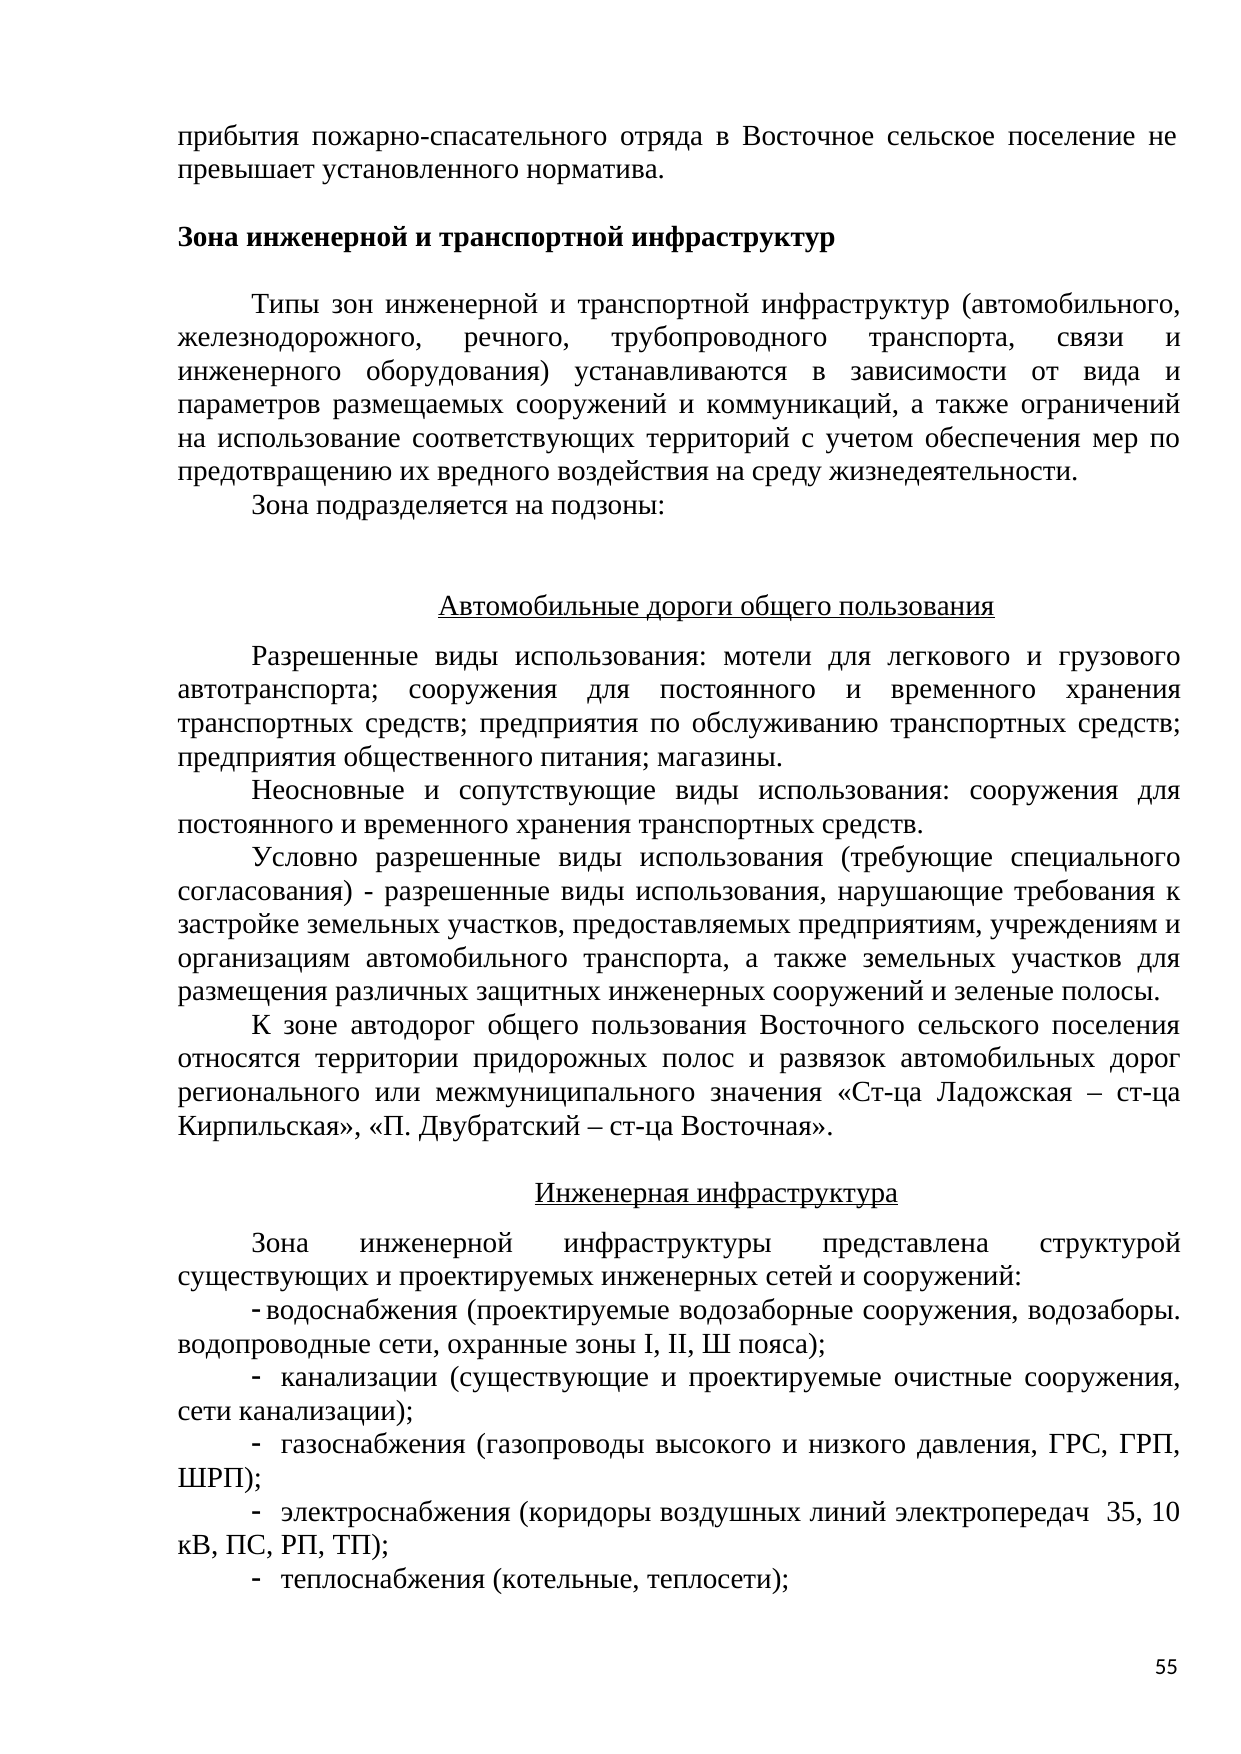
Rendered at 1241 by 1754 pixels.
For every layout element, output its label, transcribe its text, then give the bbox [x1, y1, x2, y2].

text Типы зон инженерной и транспортной инфраструктур (автомобильного, железнодорожного, речного, трубопроводного транспорта, связи и инженерного оборудования) устанавливаются в зависимости от вида и параметров размещаемых сооружений и коммуникаций, а также ограничений на использование соответствующих территорий с учетом обеспечения мер по предотвращению их вредного воздействия на среду жизнедеятельности. [177, 286, 1181, 487]
text Автомобильные дороги общего пользования [177, 588, 1181, 621]
list газоснабжения (газопроводы высокого и низкого давления, ГРС, ГРП, ШРП); [177, 1426, 1181, 1494]
text Условно разрешенные виды использования (требующие специального согласования) - разрешенные виды использования, нарушающие требования к застройке земельных участков, предоставляемых предприятиям, учреждениям и организациям автомобильного транспорта, а также земельных участков для размещения различных защитных инженерных сооружений и зеленые полосы. [177, 839, 1181, 1007]
text К зоне автодорог общего пользования Восточного сельского поселения относятся территории придорожных полос и развязок автомобильных дорог регионального или межмуниципального значения «Ст-ца Ладожская – ст-ца Кирпильская», «П. Двубратский – ст-ца Восточная». [177, 1007, 1181, 1141]
text Зона инженерной инфраструктуры представлена структурой существующих и проектируемых инженерных сетей и сооружений: [177, 1225, 1181, 1292]
text Зона подразделяется на подзоны: [177, 487, 1181, 521]
text Зона инженерной и транспортной инфраструктур [177, 219, 1178, 252]
text Неосновные и сопутствующие виды использования: сооружения для постоянного и временного хранения транспортных средств. [177, 772, 1181, 839]
list электроснабжения (коридоры воздушных линий электропередач 35, 10 кВ, ПС, РП, ТП); [177, 1494, 1181, 1561]
list канализации (существующие и проектируемые очистные сооружения, сети канализации); [177, 1359, 1181, 1426]
list теплоснабжения (котельные, теплосети); [177, 1561, 1181, 1594]
text Инженерная инфраструктура [177, 1175, 1181, 1208]
text Разрешенные виды использования: мотели для легкового и грузового автотранспорта; сооружения для постоянного и временного хранения транспортных средств; предприятия по обслуживанию транспортных средств; предприятия общественного питания; магазины. [177, 638, 1181, 772]
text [177, 118, 1178, 185]
list водоснабжения (проектируемые водозаборные сооружения, водозаборы. водопроводные сети, охранные зоны I, II, Ш пояса); [177, 1292, 1181, 1359]
